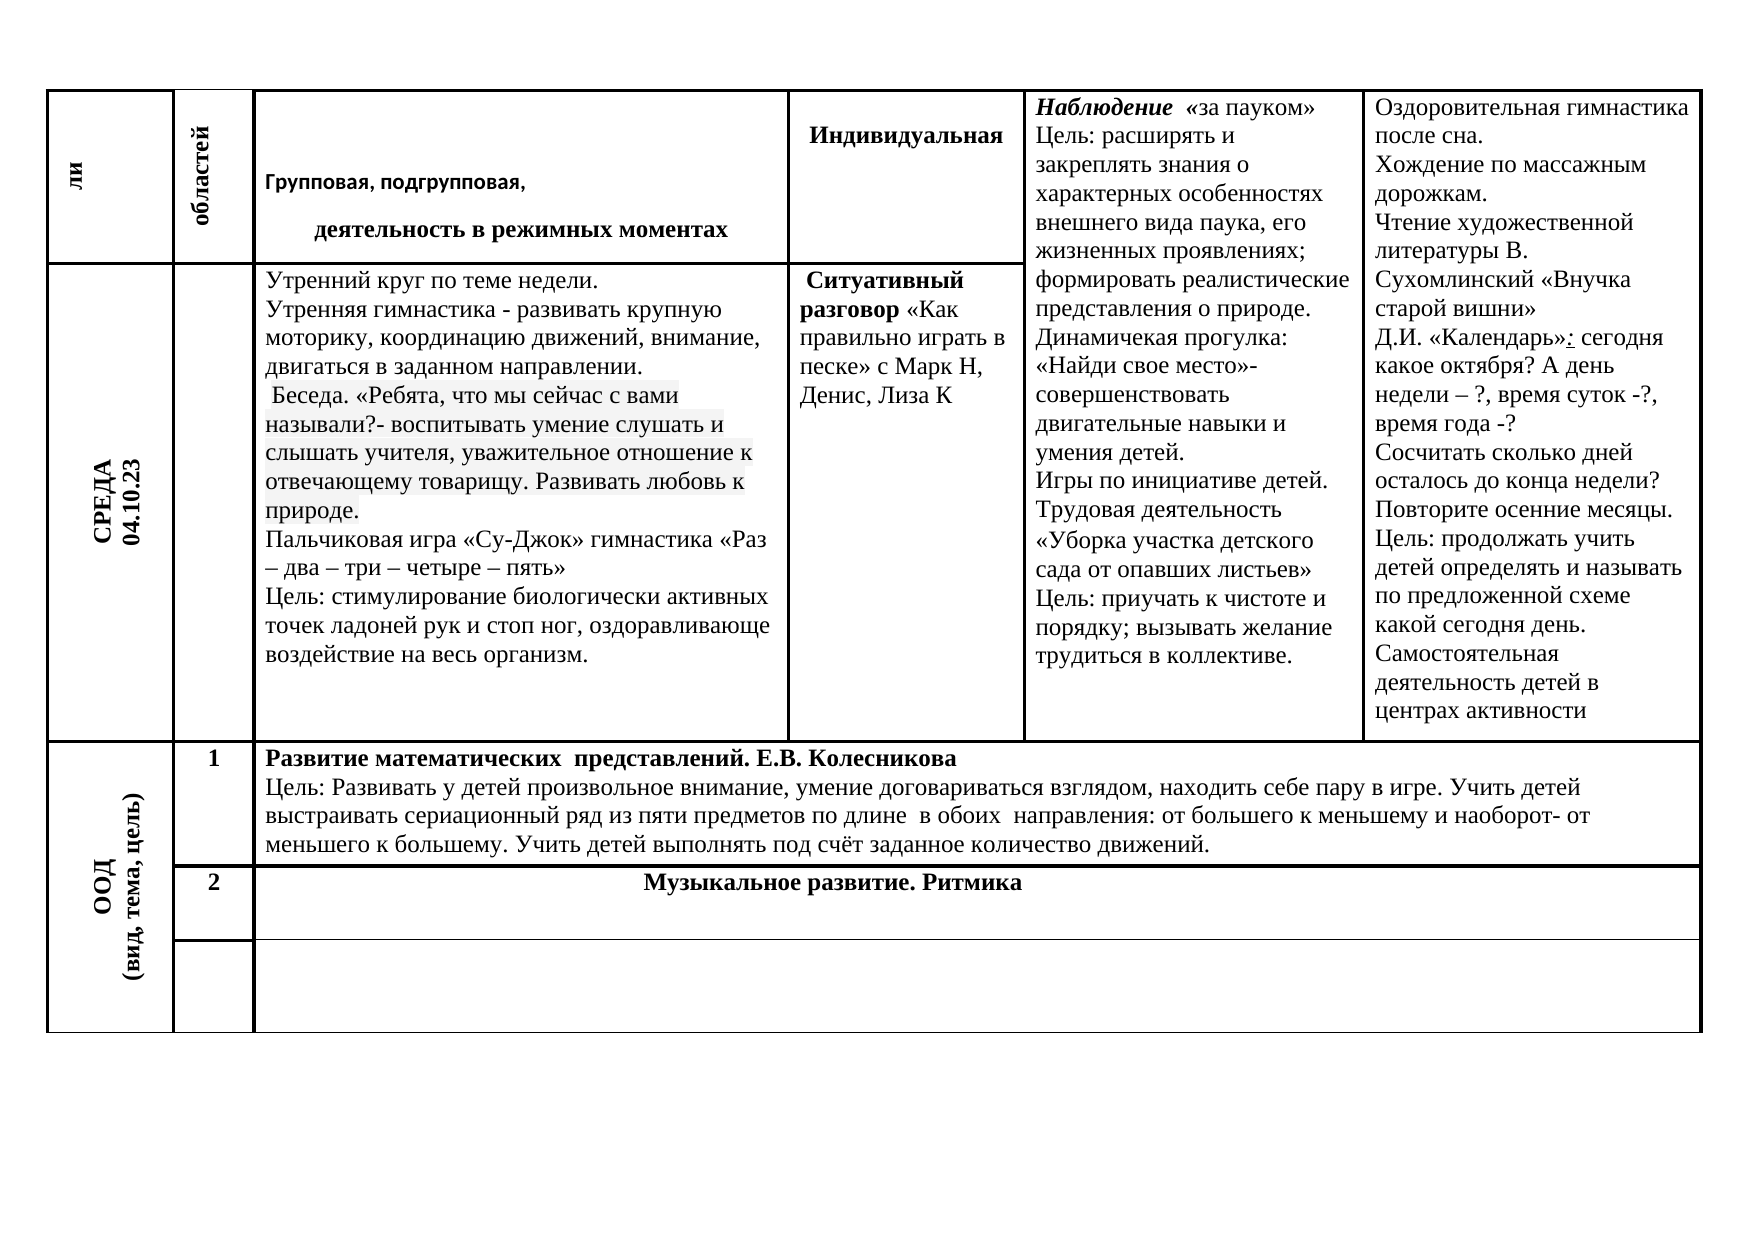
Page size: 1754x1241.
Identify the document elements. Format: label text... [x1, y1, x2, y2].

table_cell Ситуативный разговор «Как правильно играть в песке» с Марк Н, Денис, Лиза К [790, 265, 1023, 740]
table_cell [256, 940, 1699, 1032]
table_cell Групповая, подгрупповая, деятельность в режимных моментах [256, 92, 787, 262]
table_cell [175, 942, 252, 1032]
table_cell Музыкальное развитие. Ритмика [256, 868, 1699, 939]
table_cell 1 [175, 743, 252, 864]
table_cell [175, 265, 252, 740]
table_cell ООД (вид, тема, цель) [49, 743, 172, 1032]
table_cell Наблюдение «за пауком» Цель: расширять и закреплять знания о характерных особенностях внешнего вида паука, его жизненных проявлениях; формировать реалистические представления о природе. Динамичекая прогулка: «Найди свое место»- совершенствовать двигательные навыки и умения детей. Игры по инициативе детей. Трудовая деятельность «Уборка участка детского сада от опавших листьев» Цель: приучать к чистоте и порядку; вызывать желание трудиться в коллективе. [1026, 92, 1362, 740]
table_cell Оздоровительная гимнастика после сна. Хождение по массажным дорожкам. Чтение художественной литературы В. Сухомлинский «Внучка старой вишни» Д.И. «Календарь»: сегодня какое октября? А день недели – ?, время суток -?, время года -? Сосчитать сколько дней осталось до конца недели? Повторите осенние месяцы. Цель: продолжать учить детей определять и называть по предложенной схеме какой сегодня день. Самостоятельная деятельность детей в центрах активности [1365, 92, 1699, 740]
table_cell 2 [175, 868, 252, 939]
table_cell Индивидуальная [790, 92, 1023, 262]
table_cell СРЕДА 04.10.23 [49, 265, 172, 740]
table_cell День недели [49, 92, 172, 262]
table_cell Развитие математических представлений. Е.В. Колесникова Цель: Развивать у детей произвольное внимание, умение договариваться взглядом, находить себе пару в игре. Учить детей выстраивать сериационный ряд из пяти предметов по длине в обоих направления: от большего к меньшему и наоборот- от меньшего к большему. Учить детей выполнять под счёт заданное количество движений. [256, 743, 1699, 864]
table_cell Утренний круг по теме недели. Утренняя гимнастика - развивать крупную моторику, координацию движений, внимание, двигаться в заданном направлении. Беседа. «Ребята, что мы сейчас с вами называли?- воспитывать умение слушать и слышать учителя, уважительное отношение к отвечающему товарищу. Развивать любовь к природе. Пальчиковая игра «Су-Джок» гимнастика «Раз – два – три – четыре – пять» Цель: стимулирование биологически активных точек ладоней рук и стоп ног, оздоравливающе воздействие на весь организм. [256, 265, 787, 740]
